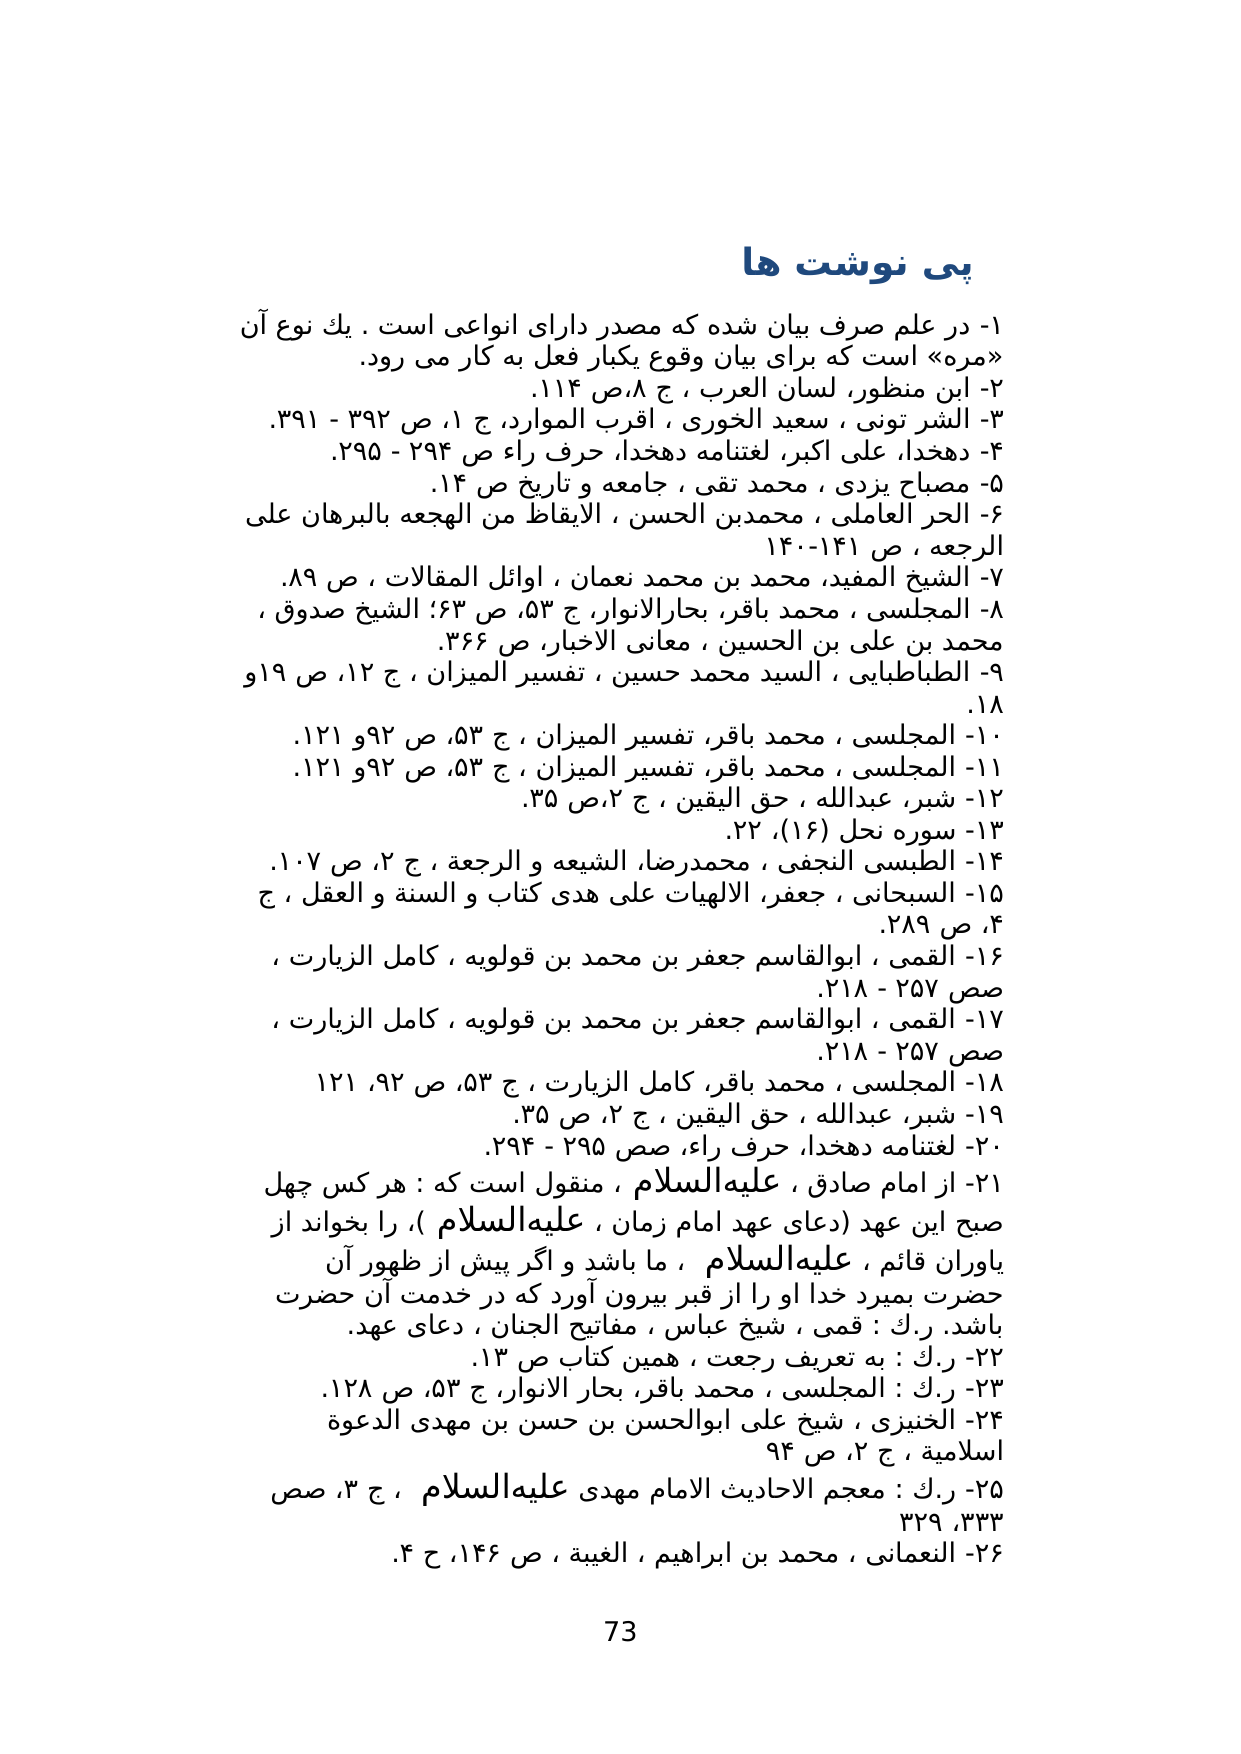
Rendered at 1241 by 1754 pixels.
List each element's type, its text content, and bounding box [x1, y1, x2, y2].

text ۲۵- ر.ك : معجم الاحاديث الامام مهدى عليه‌السلام ، ج ۳، صص ۳۳۳، ۳۲۹ [236, 1467, 1004, 1538]
text ۱۳- سوره نحل (۱۶)، ۲۲. [236, 814, 1004, 846]
text ۱۴- الطبسى النجفى ، محمدرضا، الشيعه و الرجعة ، ج ۲، ص ۱۰۷. [236, 846, 1004, 877]
text ۴- دهخدا، على اكبر، لغتنامه دهخدا، حرف راء ص ۲۹۴ - ۲۹۵. [236, 435, 1004, 467]
text ۱۸- المجلسى ، محمد باقر، كامل الزيارت ، ج ۵۳، ص ۹۲، ۱۲۱ [236, 1067, 1004, 1098]
text ۲۳- ر.ك : المجلسى ، محمد باقر، بحار الانوار، ج ۵۳، ص ۱۲۸. [236, 1373, 1004, 1404]
text ۲۰- لغتنامه دهخدا، حرف راء، صص ۲۹۵ - ۲۹۴. [236, 1130, 1004, 1161]
text ۱۶- القمى ، ابوالقاسم جعفر بن محمد بن قولويه ، كامل الزيارت ، صص ۲۵۷ - ۲۱۸. [236, 940, 1004, 1003]
text ۱۵- السبحانى ، جعفر، الالهيات على هدى كتاب و السنة و العقل ، ج ۴، ص ۲۸۹. [236, 877, 1004, 940]
text ۶- الحر العاملى ، محمدبن الحسن ، الايقاظ من الهجعه بالبرهان على الرجعه ، ص ۱۴۱-۱۴۰ [236, 498, 1004, 562]
text ۵- مصباح يزدى ، محمد تقى ، جامعه و تاريخ ص ۱۴. [236, 467, 1004, 498]
subtitle پى نوشت ها [236, 241, 1004, 284]
text ۳- الشر تونى ، سعيد الخورى ، اقرب الموارد، ج ۱، ص ۳۹۲ - ۳۹۱. [236, 404, 1004, 435]
text ۱- در علم صرف بيان شده كه مصدر داراى انواعى است . يك نوع آن «مره» است كه براى بيان وقوع يكبار فعل به كار مى رود. [236, 309, 1004, 372]
text ۱۰- المجلسى ، محمد باقر، تفسير الميزان ، ج ۵۳، ص ۹۲و ۱۲۱. [236, 719, 1004, 751]
text ۸- المجلسى ، محمد باقر، بحارالانوار، ج ۵۳، ص ۶۳؛ الشيخ صدوق ، محمد بن على بن الحسين ، معانى الاخبار، ص ۳۶۶. [236, 593, 1004, 656]
text ۲۲- ر.ك : به تعريف رجعت ، همين كتاب ص ۱۳. [236, 1341, 1004, 1373]
text ۱۱- المجلسى ، محمد باقر، تفسير الميزان ، ج ۵۳، ص ۹۲و ۱۲۱. [236, 751, 1004, 783]
text ۱۷- القمى ، ابوالقاسم جعفر بن محمد بن قولويه ، كامل الزيارت ، صص ۲۵۷ - ۲۱۸. [236, 1003, 1004, 1067]
text ۲۴- الخنيزى ، شيخ على ابوالحسن بن حسن بن مهدى الدعوة اسلامية ، ج ۲، ص ۹۴ [236, 1404, 1004, 1467]
text ۱۹- شبر، عبدالله ، حق اليقين ، ج ۲، ص ۳۵. [236, 1098, 1004, 1130]
text ۷- الشيخ المفيد، محمد بن محمد نعمان ، اوائل المقالات ، ص ۸۹. [236, 562, 1004, 593]
text ۲- ابن منظور، لسان العرب ، ج ۸،ص ۱۱۴. [236, 372, 1004, 404]
text ۱۲- شبر، عبدالله ، حق اليقين ، ج ۲،ص ۳۵. [236, 783, 1004, 814]
text ۲۶- النعمانى ، محمد بن ابراهيم ، الغيبة ، ص ۱۴۶، ح ۴. [236, 1538, 1004, 1569]
text ۲۱- از امام صادق ، عليه‌السلام ، منقول است كه : هر كس چهل صبح اين عهد (دعاى عهد امام زمان ، عليه‌السلام )، را بخواند از ياوران قائم ، عليه‌السلام ، ما باشد و اگر پيش از ظهور آن حضرت بميرد خدا او را از قبر بيرون آورد كه در خدمت آن حضرت باشد. ر.ك : قمى ، شيخ عباس ، مفاتيح الجنان ، دعاى عهد. [236, 1161, 1004, 1341]
text ۹- الطباطبايى ، السيد محمد حسين ، تفسير الميزان ، ج ۱۲، ص ۱۹و۱۸. [236, 656, 1004, 719]
